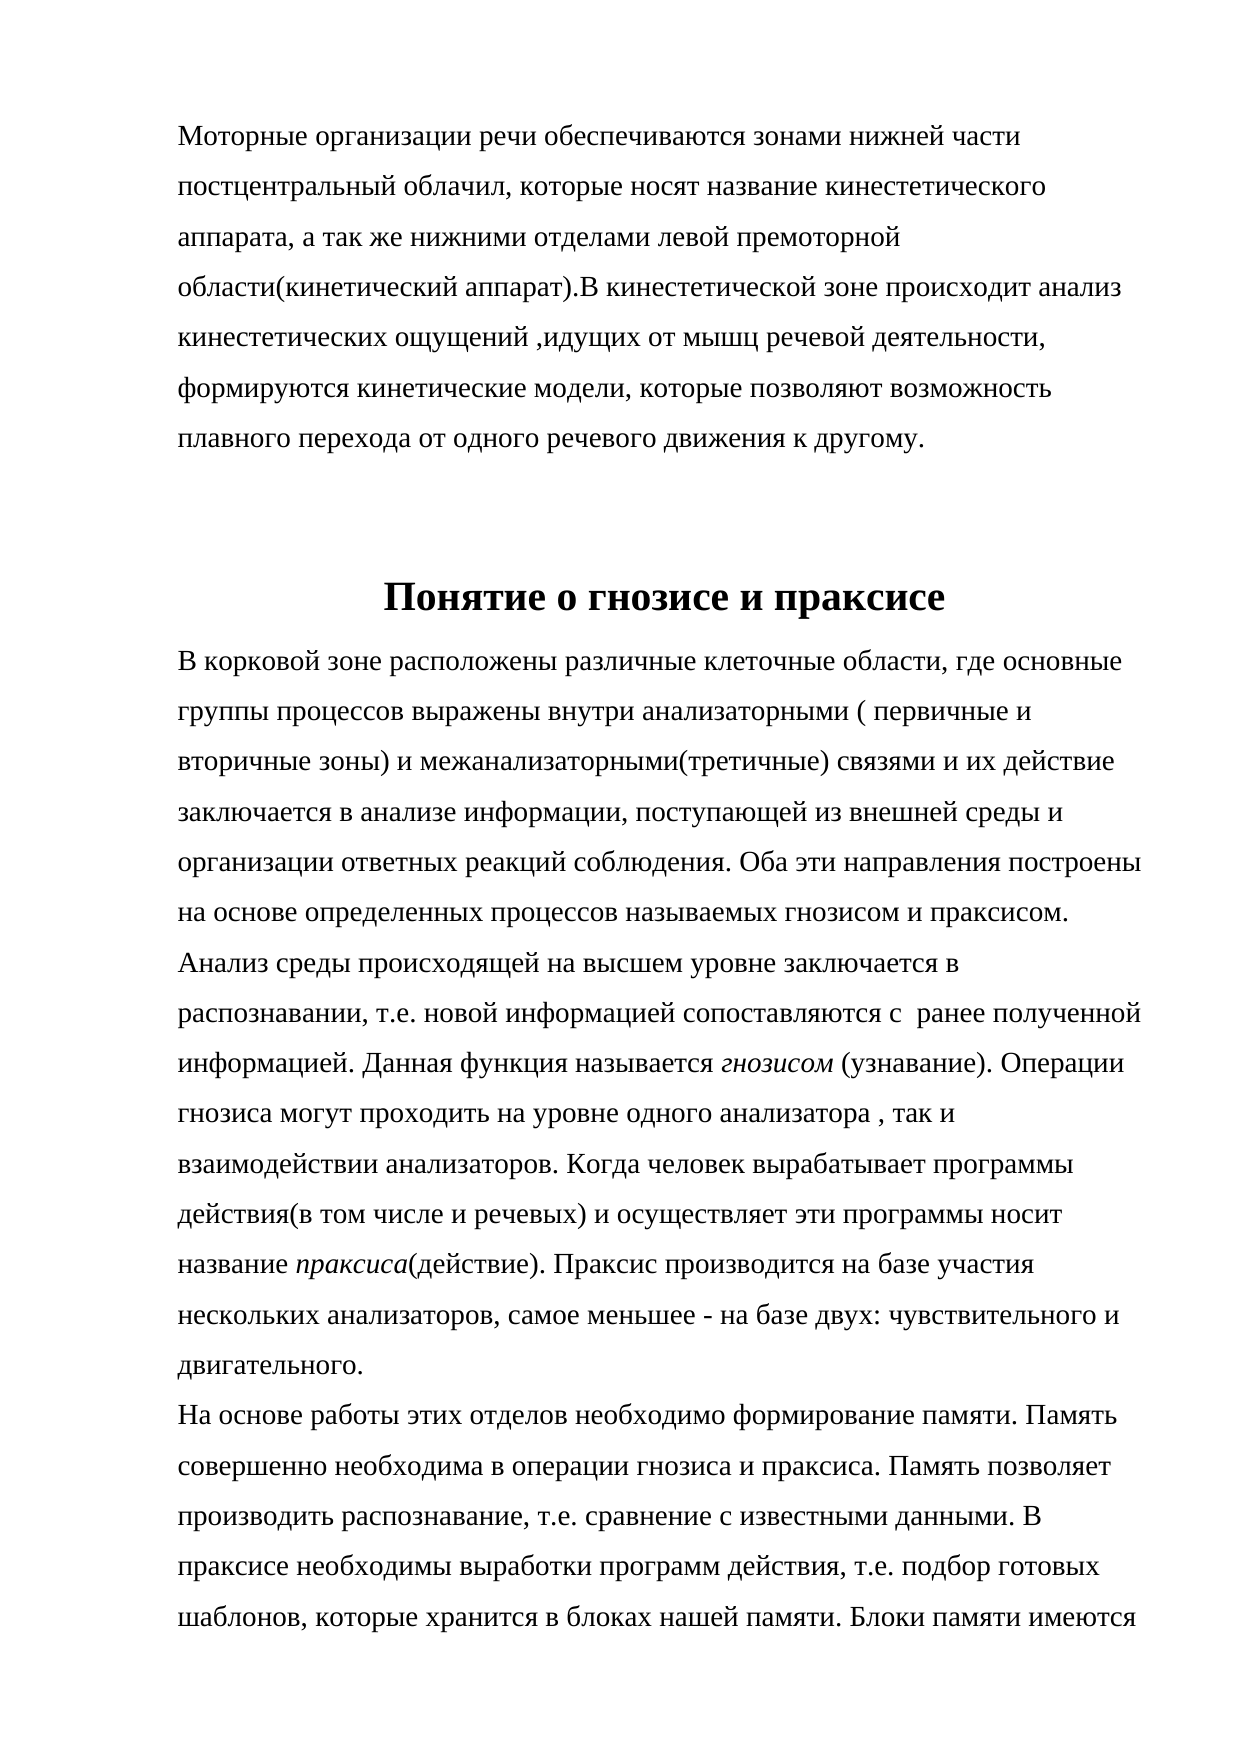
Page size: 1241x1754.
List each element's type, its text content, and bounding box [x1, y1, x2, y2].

text Анализ среды происходящей на высшем уровне заключается в распознавании, т.е. новой информацией сопоставляются с ранее полученной информацией. Данная функция называется гнозисом (узнавание). Операции гнозиса могут проходить на уровне одного анализатора , так и взаимодействии анализаторов. Когда человек вырабатывает программы действия(в том числе и речевых) и осуществляет эти программы носит название праксиса(действие). Праксис производится на базе участия нескольких анализаторов, самое меньшее - на базе двух: чувствительного и двигательного. [177, 945, 1152, 1381]
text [177, 1397, 1152, 1632]
text В корковой зоне расположены различные клеточные области, где основные группы процессов выражены внутри анализаторными ( первичные и вторичные зоны) и межанализаторными(третичные) связями и их действие заключается в анализе информации, поступающей из внешней среды и организации ответных реакций соблюдения. Оба эти направления построены на основе определенных процессов называемых гнозисом и праксисом. [177, 643, 1152, 928]
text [177, 118, 1152, 453]
text Понятие о гнозисе и праксисе [177, 571, 1152, 619]
